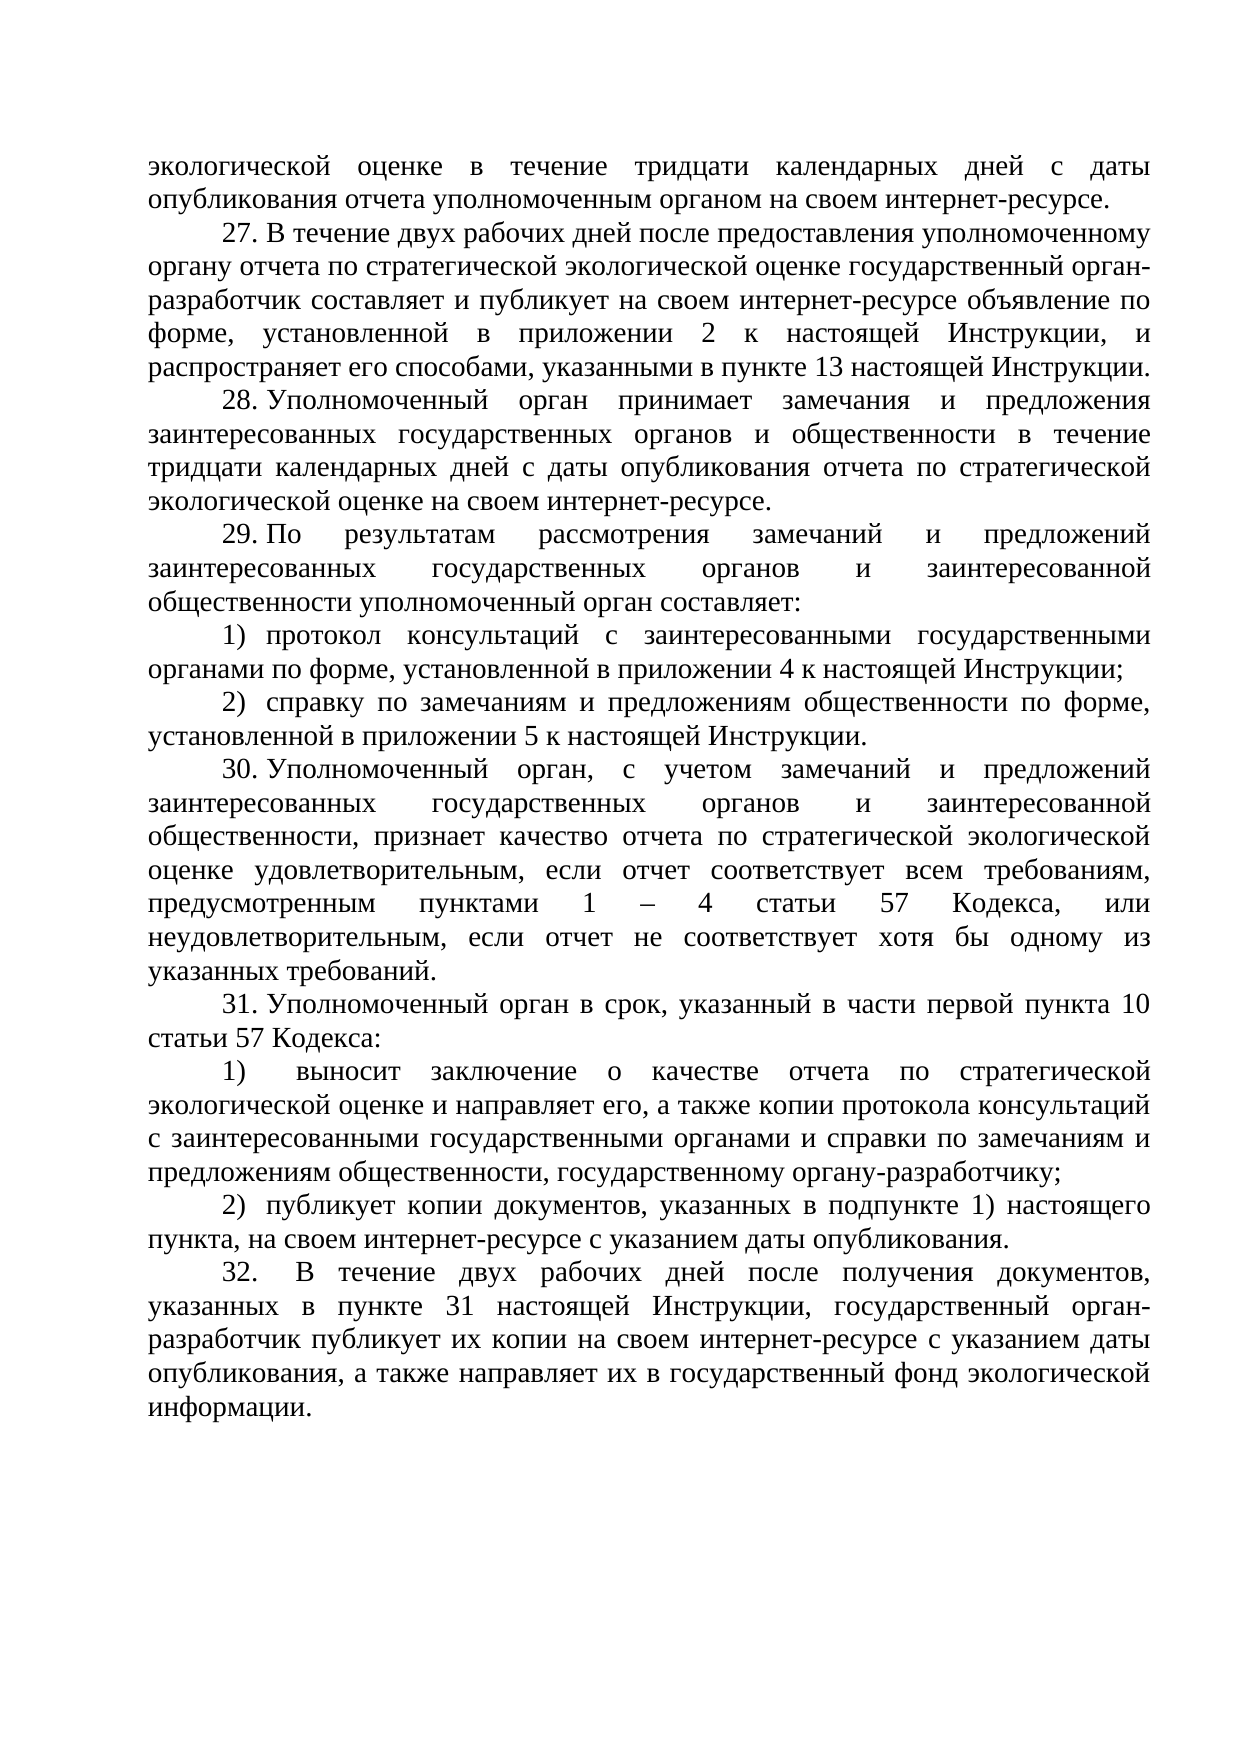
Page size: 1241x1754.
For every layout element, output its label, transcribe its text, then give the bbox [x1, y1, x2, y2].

list В течение двух рабочих дней после предоставления уполномоченному органу отчета по стратегической экологической оценке государственный орган-разработчик составляет и публикует на своем интернет-ресурсе объявление по форме, установленной в приложении 2 к настоящей Инструкции, и распространяет его способами, указанными в пункте 13 настоящей Инструкции. [148, 215, 1152, 382]
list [148, 148, 1152, 215]
list По результатам рассмотрения замечаний и предложений заинтересованных государственных органов и заинтересованной общественности уполномоченный орган составляет: [148, 517, 1152, 617]
list протокол консультаций с заинтересованными государственными органами по форме, установленной в приложении 4 к настоящей Инструкции; [148, 617, 1152, 684]
list Уполномоченный орган в срок, указанный в части первой пункта 10 статьи 57 Кодекса: [148, 986, 1152, 1053]
list выносит заключение о качестве отчета по стратегической экологической оценке и направляет его, а также копии протокола консультаций с заинтересованными государственными органами и справки по замечаниям и предложениям общественности, государственному органу-разработчику; [148, 1053, 1152, 1187]
list Уполномоченный орган принимает замечания и предложения заинтересованных государственных органов и общественности в течение тридцати календарных дней с даты опубликования отчета по стратегической экологической оценке на своем интернет-ресурсе. [148, 382, 1152, 517]
list справку по замечаниям и предложениям общественности по форме, установленной в приложении 5 к настоящей Инструкции. [148, 684, 1152, 751]
list Уполномоченный орган, с учетом замечаний и предложений заинтересованных государственных органов и заинтересованной общественности, признает качество отчета по стратегической экологической оценке удовлетворительным, если отчет соответствует всем требованиям, предусмотренным пунктами 1 – 4 статьи 57 Кодекса, или неудовлетворительным, если отчет не соответствует хотя бы одному из указанных требований. [148, 751, 1152, 986]
list В течение двух рабочих дней после получения документов, указанных в пункте 31 настоящей Инструкции, государственный орган-разработчик публикует их копии на своем интернет-ресурсе с указанием даты опубликования, а также направляет их в государственный фонд экологической информации. [148, 1254, 1152, 1422]
list публикует копии документов, указанных в подпункте 1) настоящего пункта, на своем интернет-ресурсе с указанием даты опубликования. [148, 1187, 1152, 1254]
